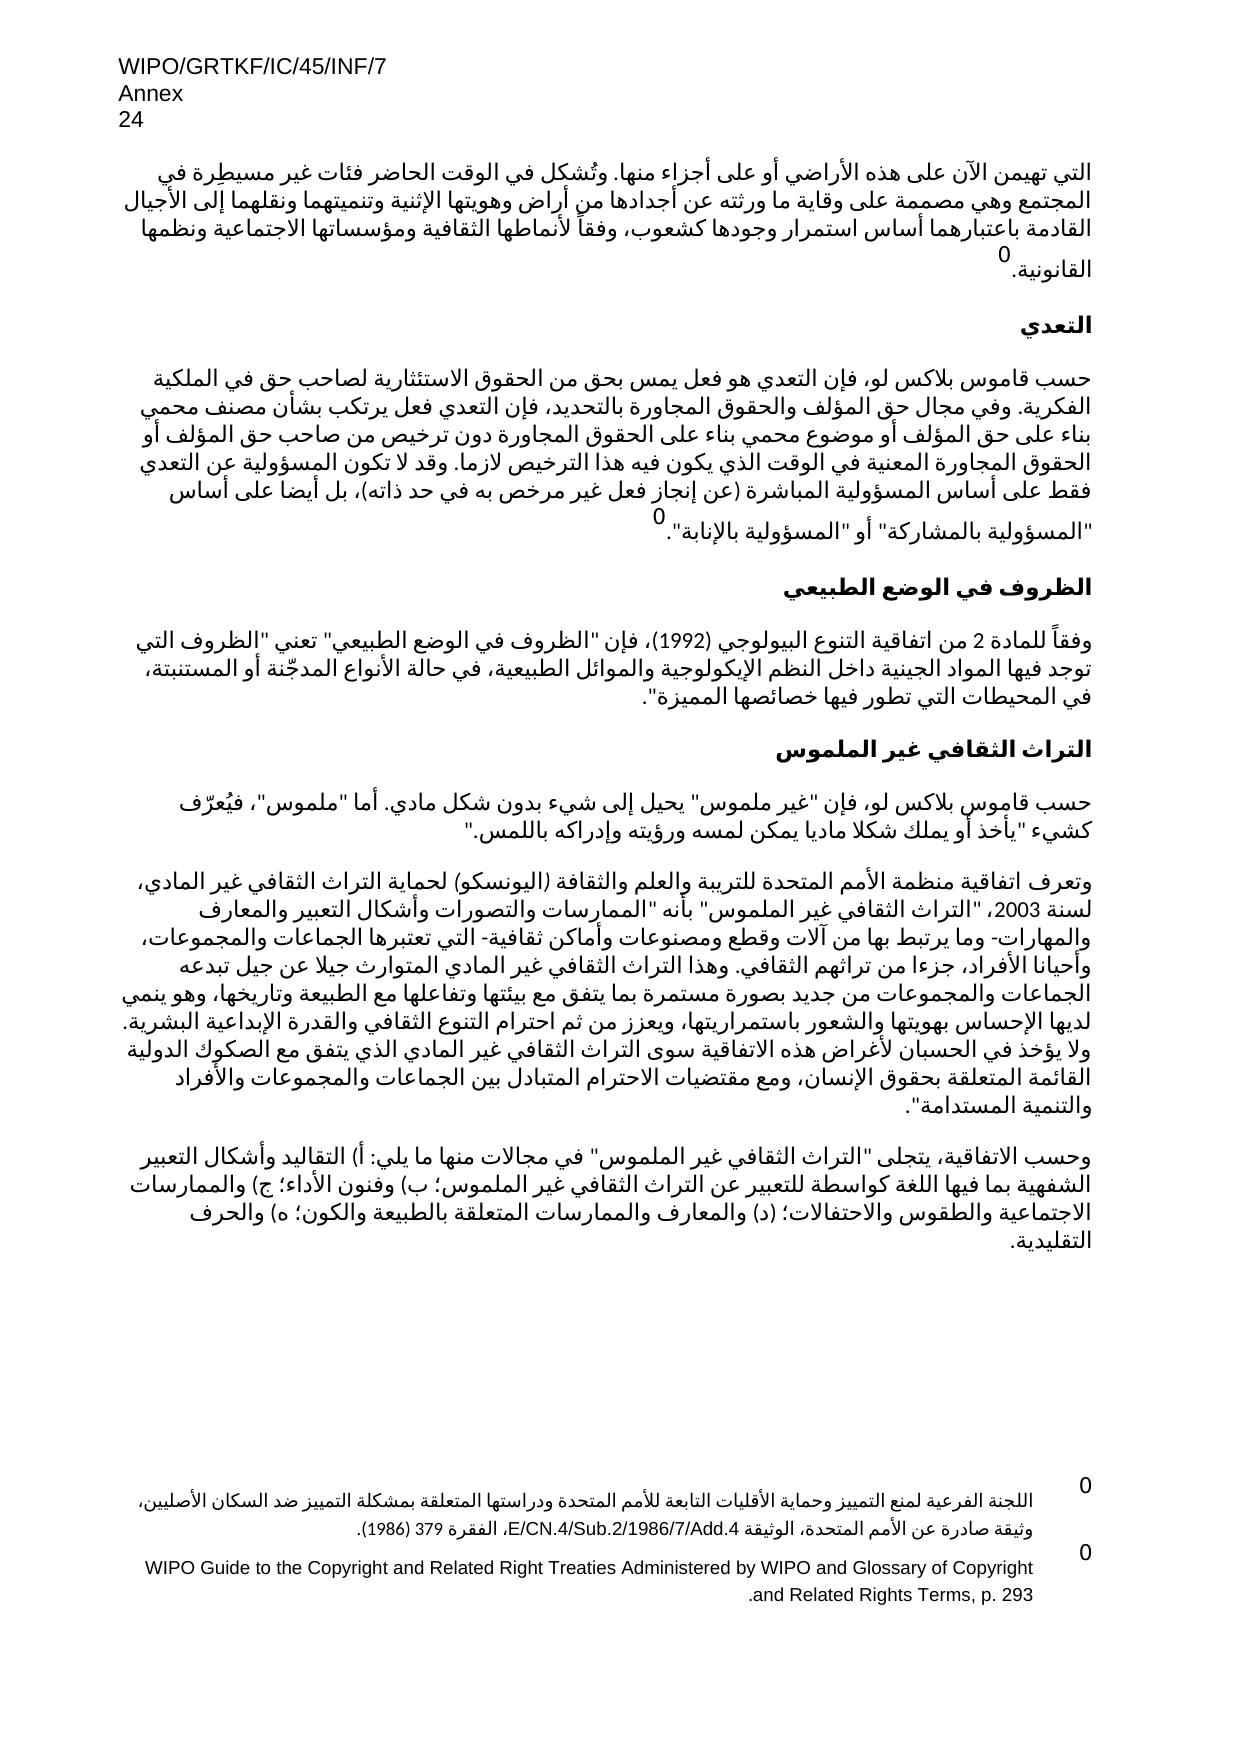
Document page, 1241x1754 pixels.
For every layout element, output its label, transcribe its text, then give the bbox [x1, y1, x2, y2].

text حسب قاموس بلاكس لو، فإن التعدي هو فعل يمس بحق من الحقوق الاستئثارية لصاحب حق في الملكية الفكرية. وفي مجال حق المؤلف والحقوق المجاورة بالتحديد، فإن التعدي فعل يرتكب بشأن مصنف محمي بناء على حق المؤلف أو موضوع محمي بناء على الحقوق المجاورة دون ترخيص من صاحب حق المؤلف أو الحقوق المجاورة المعنية في الوقت الذي يكون فيه هذا الترخيص لازما. وقد لا تكون المسؤولية عن التعدي فقط على أساس المسؤولية المباشرة (عن إنجاز فعل غير مرخص به في حد ذاته)، بل أيضا على أساس "المسؤولية بالمشاركة" أو "المسؤولية بالإنابة". [118, 364, 1092, 548]
subtitle الظروف في الوضع الطبيعي [118, 573, 1092, 601]
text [118, 158, 1092, 286]
subtitle التعدي [118, 311, 1092, 339]
subtitle التراث الثقافي غير الملموس [118, 735, 1092, 763]
text وحسب الاتفاقية، يتجلى "التراث الثقافي غير الملموس" في مجالات منها ما يلي: أ) التقاليد وأشكال التعبير الشفهية بما فيها اللغة كواسطة للتعبير عن التراث الثقافي غير الملموس؛ ب) وفنون الأداء؛ ج) والممارسات الاجتماعية والطقوس والاحتفالات؛ (د) والمعارف والممارسات المتعلقة بالطبيعة والكون؛ ه) والحرف التقليدية. [118, 1142, 1092, 1254]
text حسب قاموس بلاكس لو، فإن "غير ملموس" يحيل إلى شيء بدون شكل مادي. أما "ملموس"، فيُعرّف كشيء "يأخذ أو يملك شكلا ماديا يمكن لمسه ورؤيته وإدراكه باللمس." [118, 788, 1092, 844]
text وفقاً للمادة 2 من اتفاقية التنوع البيولوجي (1992)، فإن "الظروف في الوضع الطبيعي" تعني "الظروف التي توجد فيها المواد الجينية داخل النظم الإيكولوجية والموائل الطبيعية، في حالة الأنواع المدجّنة أو المستنبتة، في المحيطات التي تطور فيها خصائصها المميزة". [118, 626, 1092, 710]
text وتعرف اتفاقية منظمة الأمم المتحدة للتريبة والعلم والثقافة (اليونسكو) لحماية التراث الثقافي غير المادي، لسنة 2003، "التراث الثقافي غير الملموس" بأنه "الممارسات والتصورات وأشكال التعبير والمعارف والمهارات- وما يرتبط بها من آلات وقطع ومصنوعات وأماكن ثقافية- التي تعتبرها الجماعات والمجموعات، وأحيانا الأفراد، جزءا من تراثهم الثقافي. وهذا التراث الثقافي غير المادي المتوارث جيلا عن جيل تبدعه الجماعات والمجموعات من جديد بصورة مستمرة بما يتفق مع بيئتها وتفاعلها مع الطبيعة وتاريخها، وهو ينمي لديها الإحساس بهويتها والشعور باستمراريتها، ويعزز من ثم احترام التنوع الثقافي والقدرة الإبداعية البشرية. ولا يؤخذ في الحسبان لأغراض هذه الاتفاقية سوى التراث الثقافي غير المادي الذي يتفق مع الصكوك الدولية القائمة المتعلقة بحقوق الإنسان، ومع مقتضيات الاحترام المتبادل بين الجماعات والمجموعات والأفراد والتنمية المستدامة". [118, 867, 1092, 1119]
